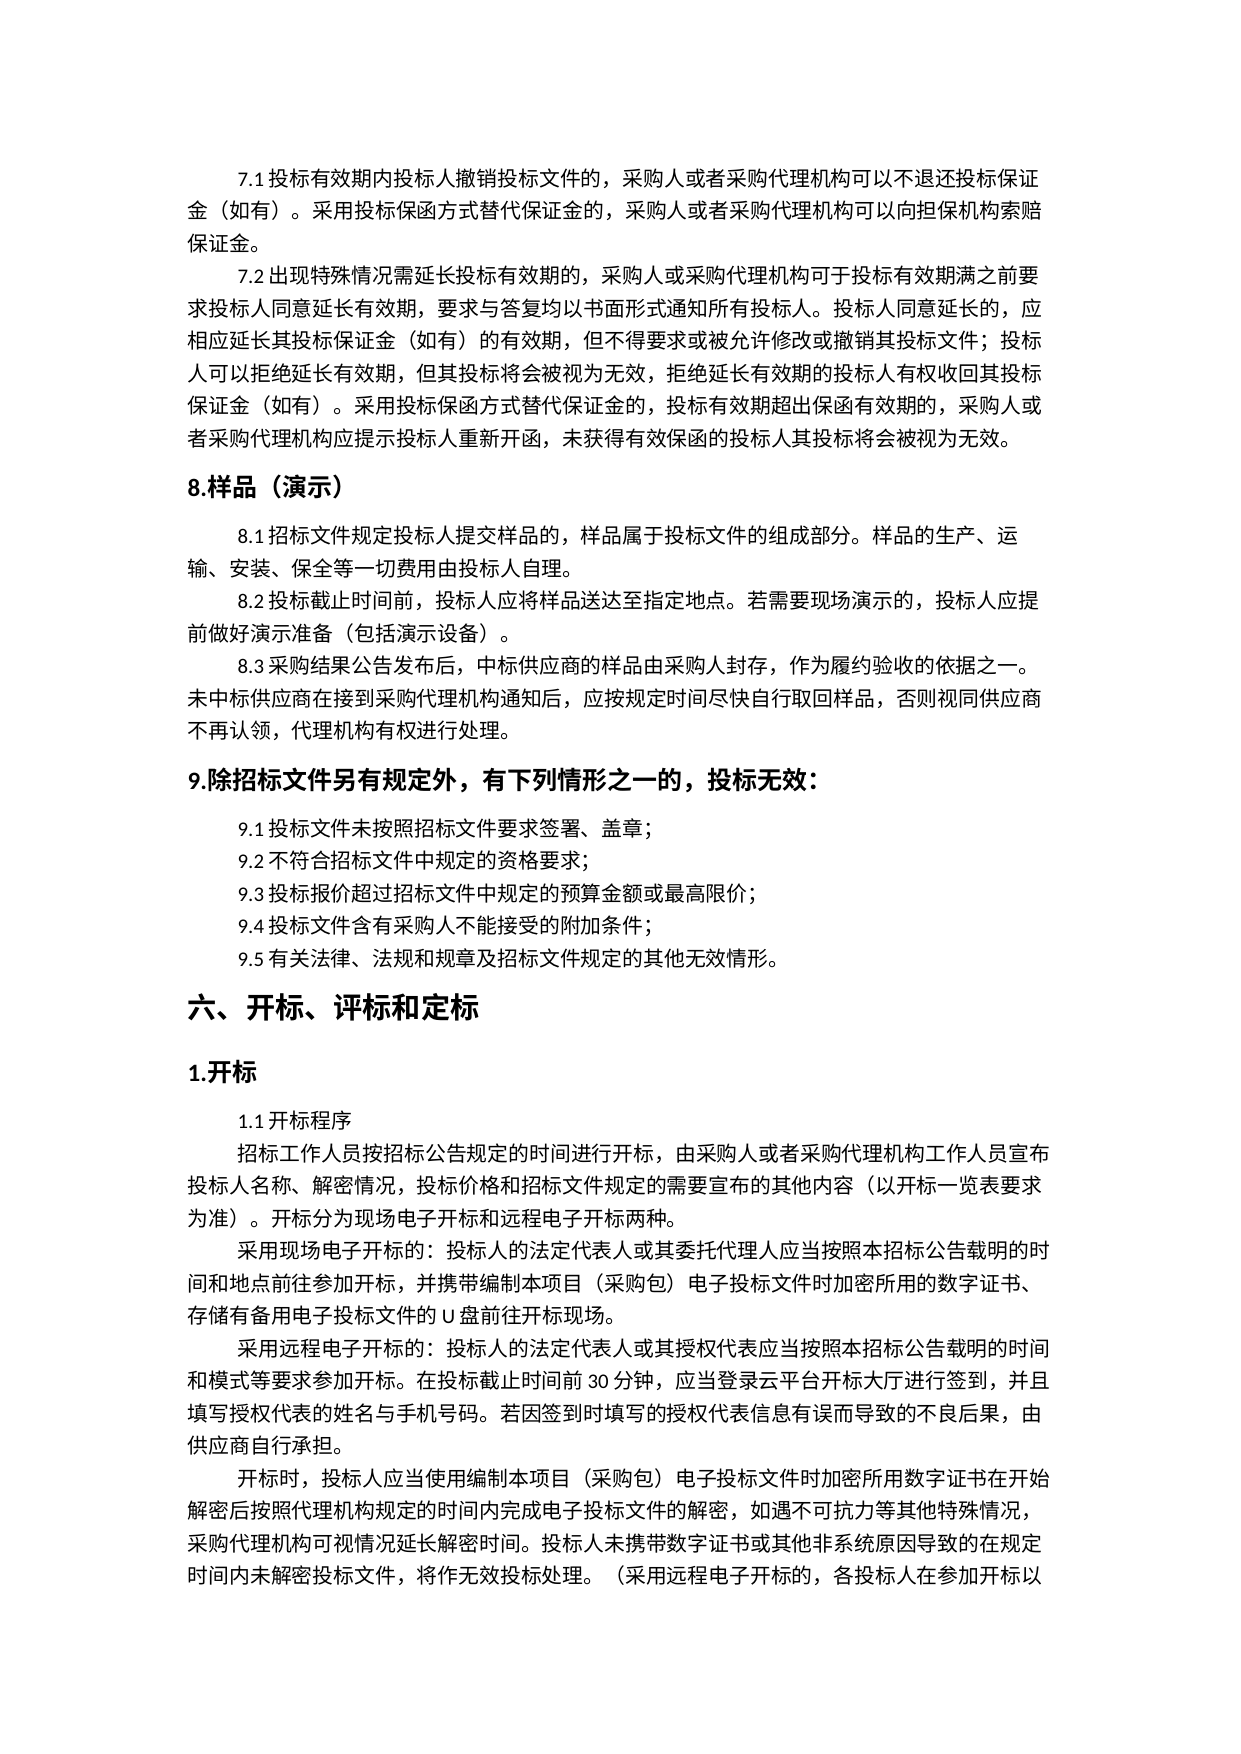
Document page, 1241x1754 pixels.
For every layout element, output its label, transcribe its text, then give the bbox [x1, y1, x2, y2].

text 9.1投标文件未按照招标文件要求签署、盖章； [187, 812, 1053, 844]
text 9.3投标报价超过招标文件中规定的预算金额或最高限价； [187, 877, 1053, 909]
text 8.1招标文件规定投标人提交样品的，样品属于投标文件的组成部分。样品的生产、运输、安装、保全等一切费用由投标人自理。 [187, 519, 1053, 584]
text 招标工作人员按招标公告规定的时间进行开标，由采购人或者采购代理机构工作人员宣布投标人名称、解密情况，投标价格和招标文件规定的需要宣布的其他内容（以开标一览表要求为准）。开标分为现场电子开标和远程电子开标两种。 [187, 1137, 1053, 1234]
text 采用远程电子开标的：投标人的法定代表人或其授权代表应当按照本招标公告载明的时间和模式等要求参加开标。在投标截止时间前30分钟，应当登录云平台开标大厅进行签到，并且填写授权代表的姓名与手机号码。若因签到时填写的授权代表信息有误而导致的不良后果，由供应商自行承担。 [187, 1332, 1053, 1462]
text 9.除招标文件另有规定外，有下列情形之一的，投标无效： [187, 747, 1053, 812]
text 7.2出现特殊情况需延长投标有效期的，采购人或采购代理机构可于投标有效期满之前要求投标人同意延长有效期，要求与答复均以书面形式通知所有投标人。投标人同意延长的，应相应延长其投标保证金（如有）的有效期，但不得要求或被允许修改或撤销其投标文件；投标人可以拒绝延长有效期，但其投标将会被视为无效，拒绝延长有效期的投标人有权收回其投标保证金（如有）。采用投标保函方式替代保证金的，投标有效期超出保函有效期的，采购人或者采购代理机构应提示投标人重新开函，未获得有效保函的投标人其投标将会被视为无效。 [187, 259, 1053, 454]
text 9.5有关法律、法规和规章及招标文件规定的其他无效情形。 [187, 942, 1053, 974]
text 8.2投标截止时间前，投标人应将样品送达至指定地点。若需要现场演示的，投标人应提前做好演示准备（包括演示设备）。 [187, 584, 1053, 649]
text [187, 1462, 1053, 1592]
text 8.样品（演示） [187, 454, 1053, 519]
text 1.开标 [187, 1039, 1053, 1104]
text 六、开标、评标和定标 [187, 974, 1053, 1039]
text 采用现场电子开标的：投标人的法定代表人或其委托代理人应当按照本招标公告载明的时间和地点前往参加开标，并携带编制本项目（采购包）电子投标文件时加密所用的数字证书、存储有备用电子投标文件的U盘前往开标现场。 [187, 1234, 1053, 1332]
text 9.2不符合招标文件中规定的资格要求； [187, 844, 1053, 877]
text 8.3采购结果公告发布后，中标供应商的样品由采购人封存，作为履约验收的依据之一。未中标供应商在接到采购代理机构通知后，应按规定时间尽快自行取回样品，否则视同供应商不再认领，代理机构有权进行处理。 [187, 649, 1053, 747]
text 9.4投标文件含有采购人不能接受的附加条件； [187, 909, 1053, 942]
text 7.1投标有效期内投标人撤销投标文件的，采购人或者采购代理机构可以不退还投标保证金（如有）。采用投标保函方式替代保证金的，采购人或者采购代理机构可以向担保机构索赔保证金。 [187, 162, 1053, 259]
text 1.1 开标程序 [187, 1104, 1053, 1137]
